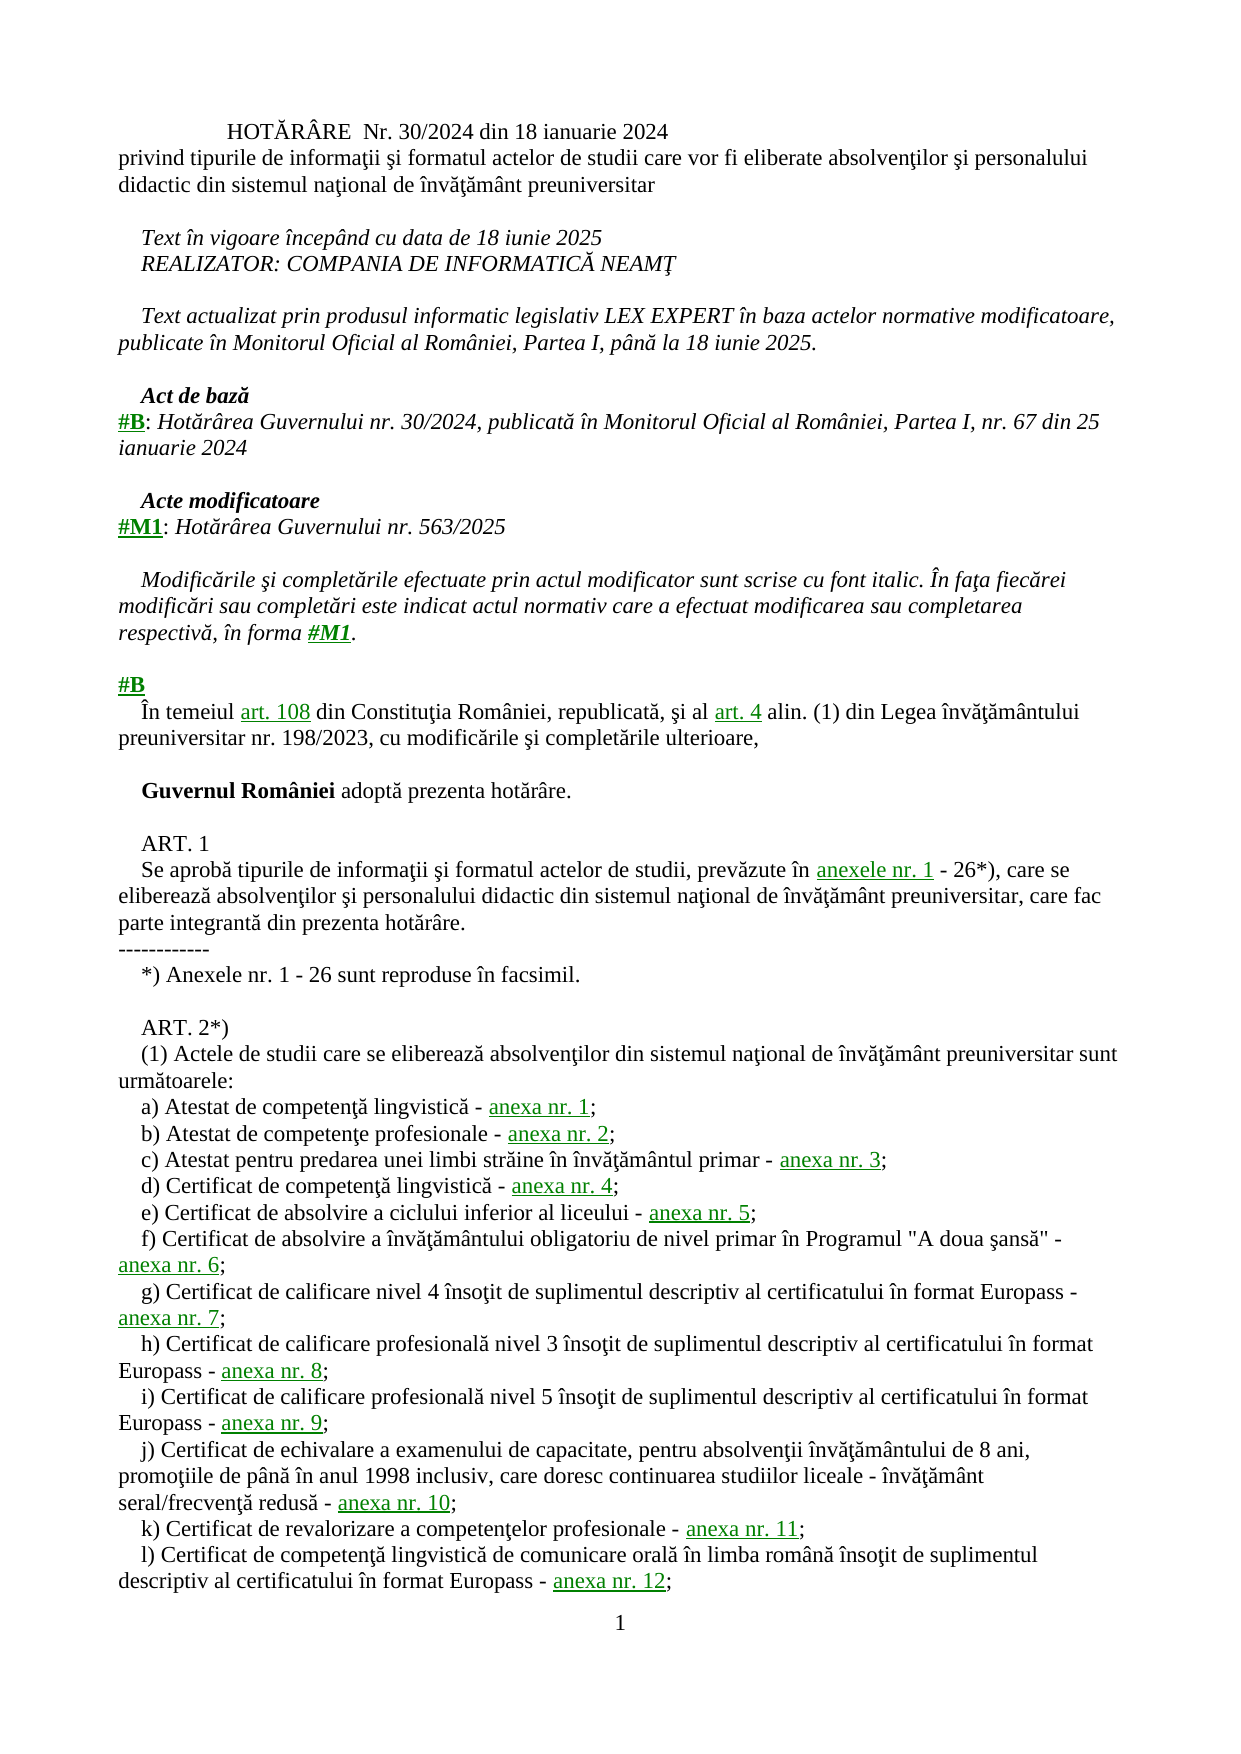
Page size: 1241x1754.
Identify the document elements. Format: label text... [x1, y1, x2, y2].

text ------------ [118, 935, 1122, 961]
text h) Certificat de calificare profesională nivel 3 însoţit de suplimentul descriptiv al certificatului în format Europass - anexa nr. 8; [118, 1330, 1122, 1383]
text a) Atestat de competenţă lingvistică - anexa nr. 1; [118, 1093, 1122, 1119]
text *) Anexele nr. 1 - 26 sunt reproduse în facsimil. [118, 961, 1122, 988]
text Act de bază [118, 382, 1122, 408]
text j) Certificat de echivalare a examenului de capacitate, pentru absolvenţii învăţământului de 8 ani, promoţiile de până în anul 1998 inclusiv, care doresc continuarea studiilor liceale - învăţământ seral/frecvenţă redusă - anexa nr. 10; [118, 1436, 1122, 1515]
text b) Atestat de competenţe profesionale - anexa nr. 2; [118, 1119, 1122, 1146]
text #B [118, 672, 1122, 698]
text Text actualizat prin produsul informatic legislativ LEX EXPERT în baza actelor normative modificatoare, publicate în Monitorul Oficial al României, Partea I, până la 18 iunie 2025. [118, 303, 1122, 355]
text e) Certificat de absolvire a ciclului inferior al liceului - anexa nr. 5; [118, 1199, 1122, 1225]
text k) Certificat de revalorizare a competenţelor profesionale - anexa nr. 11; [118, 1515, 1122, 1541]
text Text în vigoare începând cu data de 18 iunie 2025 [118, 223, 1122, 250]
text g) Certificat de calificare nivel 4 însoţit de suplimentul descriptiv al certificatului în format Europass - anexa nr. 7; [118, 1278, 1122, 1330]
text l) Certificat de competenţă lingvistică de comunicare orală în limba română însoţit de suplimentul descriptiv al certificatului în format Europass - anexa nr. 12; [118, 1541, 1122, 1594]
text Acte modificatoare [118, 487, 1122, 513]
text HOTĂRÂRE Nr. 30/2024 din 18 ianuarie 2024 [118, 118, 1122, 144]
text Modificările şi completările efectuate prin actul modificator sunt scrise cu font italic. În faţa fiecărei modificări sau completări este indicat actul normativ care a efectuat modificarea sau completarea respectivă, în forma #M1. [118, 566, 1122, 645]
text REALIZATOR: COMPANIA DE INFORMATICĂ NEAMŢ [118, 250, 1122, 276]
text Guvernul României adoptă prezenta hotărâre. [118, 777, 1122, 803]
text În temeiul art. 108 din Constituţia României, republicată, şi al art. 4 alin. (1) din Legea învăţământului preuniversitar nr. 198/2023, cu modificările şi completările ulterioare, [118, 698, 1122, 751]
text Se aprobă tipurile de informaţii şi formatul actelor de studii, prevăzute în anexele nr. 1 - 26*), care se eliberează absolvenţilor şi personalului didactic din sistemul naţional de învăţământ preuniversitar, care fac parte integrantă din prezenta hotărâre. [118, 856, 1122, 935]
text i) Certificat de calificare profesională nivel 5 însoţit de suplimentul descriptiv al certificatului în format Europass - anexa nr. 9; [118, 1383, 1122, 1436]
text #B: Hotărârea Guvernului nr. 30/2024, publicată în Monitorul Oficial al României, Partea I, nr. 67 din 25 ianuarie 2024 [118, 408, 1122, 461]
text privind tipurile de informaţii şi formatul actelor de studii care vor fi eliberate absolvenţilor şi personalului didactic din sistemul naţional de învăţământ preuniversitar [118, 144, 1122, 197]
text f) Certificat de absolvire a învăţământului obligatoriu de nivel primar în Programul "A doua şansă" - anexa nr. 6; [118, 1225, 1122, 1278]
text (1) Actele de studii care se eliberează absolvenţilor din sistemul naţional de învăţământ preuniversitar sunt următoarele: [118, 1041, 1122, 1093]
text d) Certificat de competenţă lingvistică - anexa nr. 4; [118, 1172, 1122, 1199]
text ART. 1 [118, 830, 1122, 856]
text c) Atestat pentru predarea unei limbi străine în învăţământul primar - anexa nr. 3; [118, 1146, 1122, 1172]
text #M1: Hotărârea Guvernului nr. 563/2025 [118, 513, 1122, 540]
text ART. 2*) [118, 1014, 1122, 1041]
